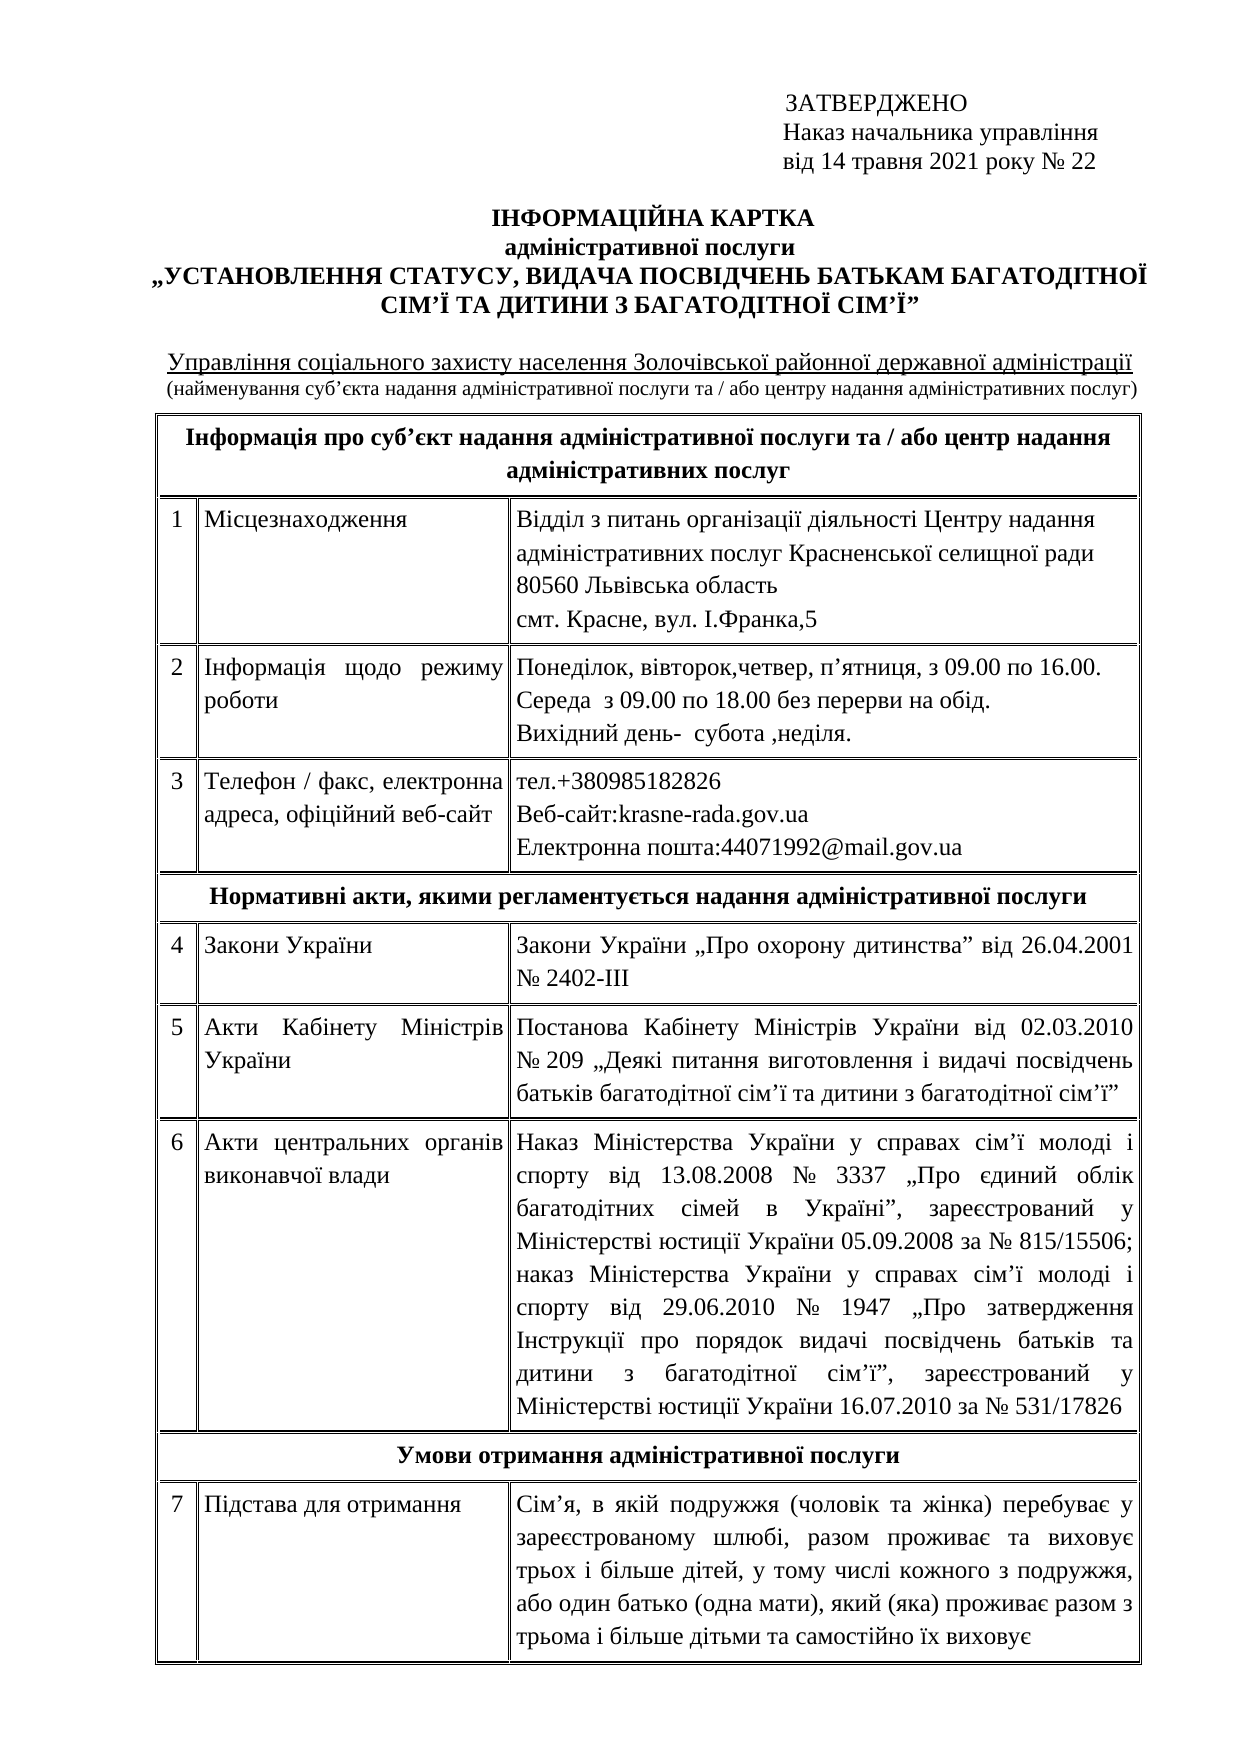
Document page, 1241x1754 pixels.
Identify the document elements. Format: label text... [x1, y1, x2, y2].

table_cell 4 [156, 921, 198, 1002]
text ЗАТВЕРДЖЕНО [148, 88, 1152, 117]
table_cell Закони України [199, 924, 508, 1002]
table_cell 7 [156, 1480, 198, 1661]
text Управління соціального захисту населення Золочівської районної державної адміністрації [148, 347, 1152, 376]
table_cell Акти центральних органів виконавчої влади [199, 1121, 508, 1430]
text від 14 травня 2021 року № 22 [783, 146, 1152, 175]
table_cell 3 [156, 757, 198, 871]
table_cell Нормативні акти, якими регламентується надання адміністративної послуги [158, 871, 1139, 921]
text ІНФОРМАЦІЙНА КАРТКА [148, 203, 1152, 232]
table_cell 2 [158, 643, 196, 757]
table_cell 1 [158, 495, 196, 642]
table_cell тел.+380985182826 Веб-сайт:krasne-rada.gov.ua Електронна пошта:44071992@mail.gov.ua [510, 757, 1140, 871]
table_cell Місцезнаходження [199, 499, 508, 642]
table_cell Закони України „Про охорону дитинства” від 26.04.2001 № 2402-ІІІ [510, 921, 1140, 1002]
table_cell Сім’я, в якій подружжя (чоловік та жінка) перебуває у зареєстрованому шлюбі, разом проживає та виховує трьох і більше дітей, у тому числі кожного з подружжя, або один батько (одна мати), який (яка) проживає разом з трьома і більше дітьми та самостійно їх виховує [510, 1480, 1140, 1661]
table_cell Телефон / факс, електронна адреса, офіційний веб-сайт [199, 760, 508, 871]
table_cell Умови отримання адміністративної послуги [158, 1430, 1139, 1480]
table_cell Постанова Кабінету Міністрів України від 02.03.2010 № 209 „Деякі питання виготовлення і видачі посвідчень батьків багатодітної сім’ї та дитини з багатодітної сім’ї” [511, 1003, 1139, 1117]
table_cell Акти Кабінету Міністрів України [199, 1006, 508, 1117]
text (найменування суб’єкта надання адміністративної послуги та / або центру надання адміністративних послуг) [148, 376, 1152, 400]
text адміністративної послуги [148, 232, 1152, 261]
text Наказ начальника управління [783, 117, 1152, 146]
table_header Інформація про суб’єкт надання адміністративної послуги та / або центр надання адміністративних послуг [158, 416, 1139, 495]
table_cell Інформація щодо режиму роботи [199, 646, 508, 757]
table_cell Понеділок, вівторок,четвер, п’ятниця, з 09.00 по 16.00. Середа з 09.00 по 18.00 без перерви на обід. Вихідний день- субота ,неділя. [511, 643, 1139, 757]
text „Установлення статусу, видача посвідчень батькам багатодітної сім’ї та дитини з багатодітної сім’ї” [148, 261, 1152, 318]
table_cell Наказ Міністерства України у справах сім’ї молоді і спорту від 13.08.2008 № 3337 „Про єдиний облік багатодітних сімей в Україні”, зареєстрований у Міністерстві юстиції України 05.09.2008 за № 815/15506; наказ Міністерства України у справах сім’ї молоді і спорту від 29.06.2010 № 1947 „Про затвердження Інструкції про порядок видачі посвідчень батьків та дитини з багатодітної сім’ї”, зареєстрований у Міністерстві юстиції України 16.07.2010 за № 531/17826 [511, 1117, 1139, 1430]
table_cell Відділ з питань організації діяльності Центру надання адміністративних послуг Красненської селищної ради 80560 Львівська область смт. Красне, вул. І.Франка,5 [511, 495, 1139, 642]
table_cell Підстава для отримання [198, 1483, 510, 1661]
table_cell 5 [158, 1003, 196, 1117]
table_cell 6 [158, 1117, 196, 1430]
